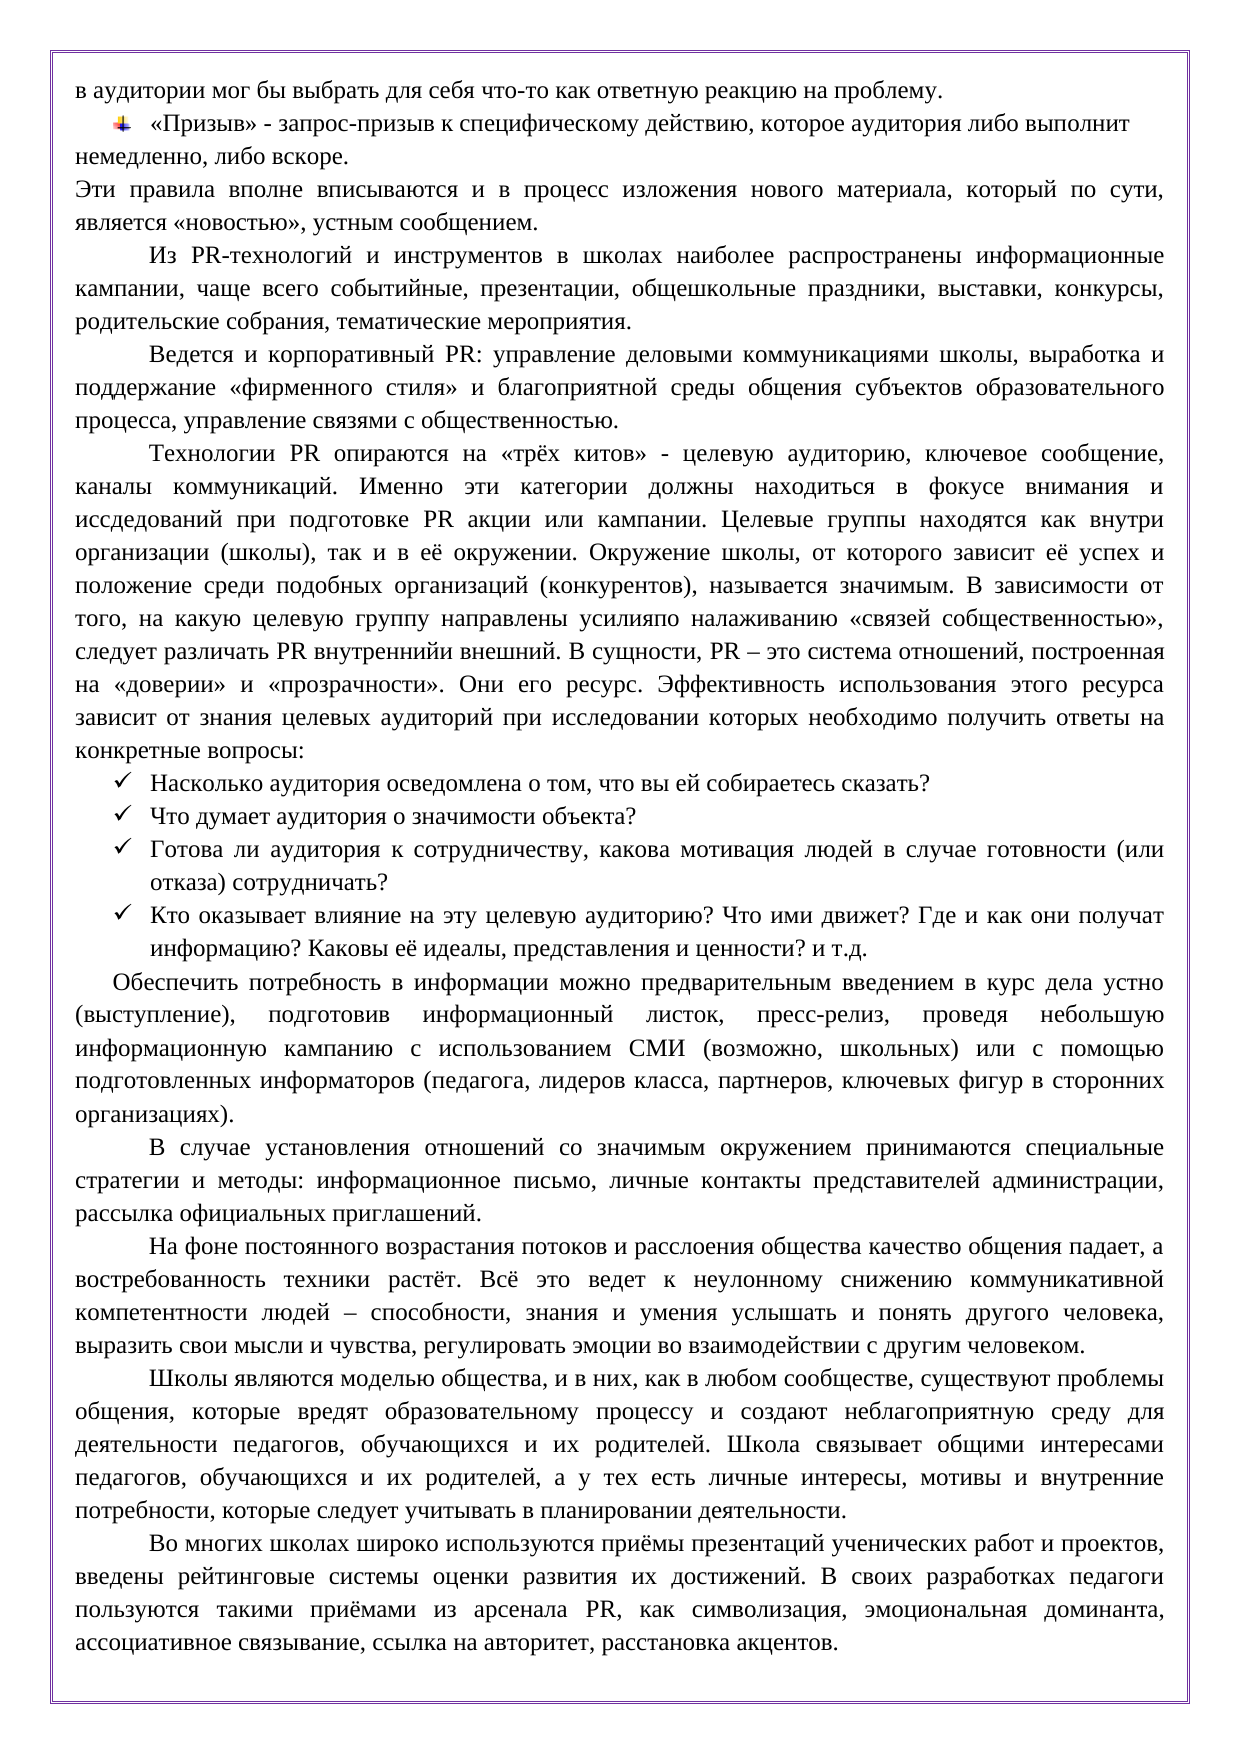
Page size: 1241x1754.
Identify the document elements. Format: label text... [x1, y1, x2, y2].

picture [113, 114, 131, 132]
list Готова ли аудитория к сотрудничеству, какова мотивация людей в случае готовности (или отказа) сотрудничать? [112, 834, 1165, 896]
text Технологии PR опираются на «трёх китов» - целевую аудиторию, ключевое сообщение, каналы коммуникаций. Именно эти категории должны находиться в фокусе внимания и иссдедований при подготовке PR акции или кампании. Целевые группы находятся как внутри организации (школы), так и в её окружении. Окружение школы, от которого зависит её успех и положение среди подобных организаций (конкурентов), называется значимым. В зависимости от того, на какую целевую группу направлены усилияпо налаживанию «связей собщественностью», следует различать PR внутреннийи внешний. В сущности, PR – это система отношений, построенная на «доверии» и «прозрачности». Они его ресурс. Эффективность использования этого ресурса зависит от знания целевых аудиторий при исследовании которых необходимо получить ответы на конкретные вопросы: [75, 438, 1165, 764]
list Кто оказывает влияние на эту целевую аудиторию? Что ими движет? Где и как они получат информацию? Каковы её идеалы, представления и ценности? и т.д. [112, 901, 1165, 962]
list Что думает аудитория о значимости объекта? [112, 801, 1165, 830]
text В случае установления отношений со значимым окружением принимаются специальные стратегии и методы: информационное письмо, личные контакты представителей администрации, рассылка официальных приглашений. [75, 1132, 1165, 1226]
text Обеспечить потребность в информации можно предварительным введением в курс дела устно (выступление), подготовив информационный листок, пресс-релиз, проведя небольшую информационную кампанию с использованием СМИ (возможно, школьных) или с помощью подготовленных информаторов (педагога, лидеров класса, партнеров, ключевых фигур в сторонних организациях). [75, 967, 1165, 1127]
list «Призыв» - запрос-призыв к специфическому действию, которое аудитория либо выполнит [112, 108, 1165, 137]
text Эти правила вполне вписываются и в процесс изложения нового материала, который по сути, является «новостью», устным сообщением. [75, 174, 1165, 236]
text немедленно, либо вскоре. [75, 141, 1165, 170]
text Ведется и корпоративный PR: управление деловыми коммуникациями школы, выработка и поддержание «фирменного стиля» и благоприятной среды общения субъектов образовательного процесса, управление связями с общественностью. [75, 339, 1165, 434]
text На фоне постоянного возрастания потоков и расслоения общества качество общения падает, а востребованность техники растёт. Всё это ведет к неулонному снижению коммуникативной компетентности людей – способности, знания и умения услышать и понять другого человека, выразить свои мысли и чувства, регулировать эмоции во взаимодействии с другим человеком. [75, 1231, 1165, 1358]
list Насколько аудитория осведомлена о том, что вы ей собираетесь сказать? [112, 768, 1165, 797]
text Из PR-технологий и инструментов в школах наиболее распространены информационные кампании, чаще всего событийные, презентации, общешкольные праздники, выставки, конкурсы, родительские собрания, тематические мероприятия. [75, 240, 1165, 335]
text Школы являются моделью общества, и в них, как в любом сообществе, существуют проблемы общения, которые вредят образовательному процессу и создают неблагоприятную среду для деятельности педагогов, обучающихся и их родителей. Школа связывает общими интересами педагогов, обучающихся и их родителей, а у тех есть личные интересы, мотивы и внутренние потребности, которые следует учитывать в планировании деятельности. [75, 1363, 1165, 1524]
text Во многих школах широко используются приёмы презентаций ученических работ и проектов, введены рейтинговые системы оценки развития их достижений. В своих разработках педагоги пользуются такими приёмами из арсенала PR, как символизация, эмоциональная доминанта, ассоциативное связывание, ссылка на авторитет, расстановка акцентов. [75, 1528, 1165, 1656]
text в аудитории мог бы выбрать для себя что-то как ответную реакцию на проблему. [75, 75, 1165, 104]
